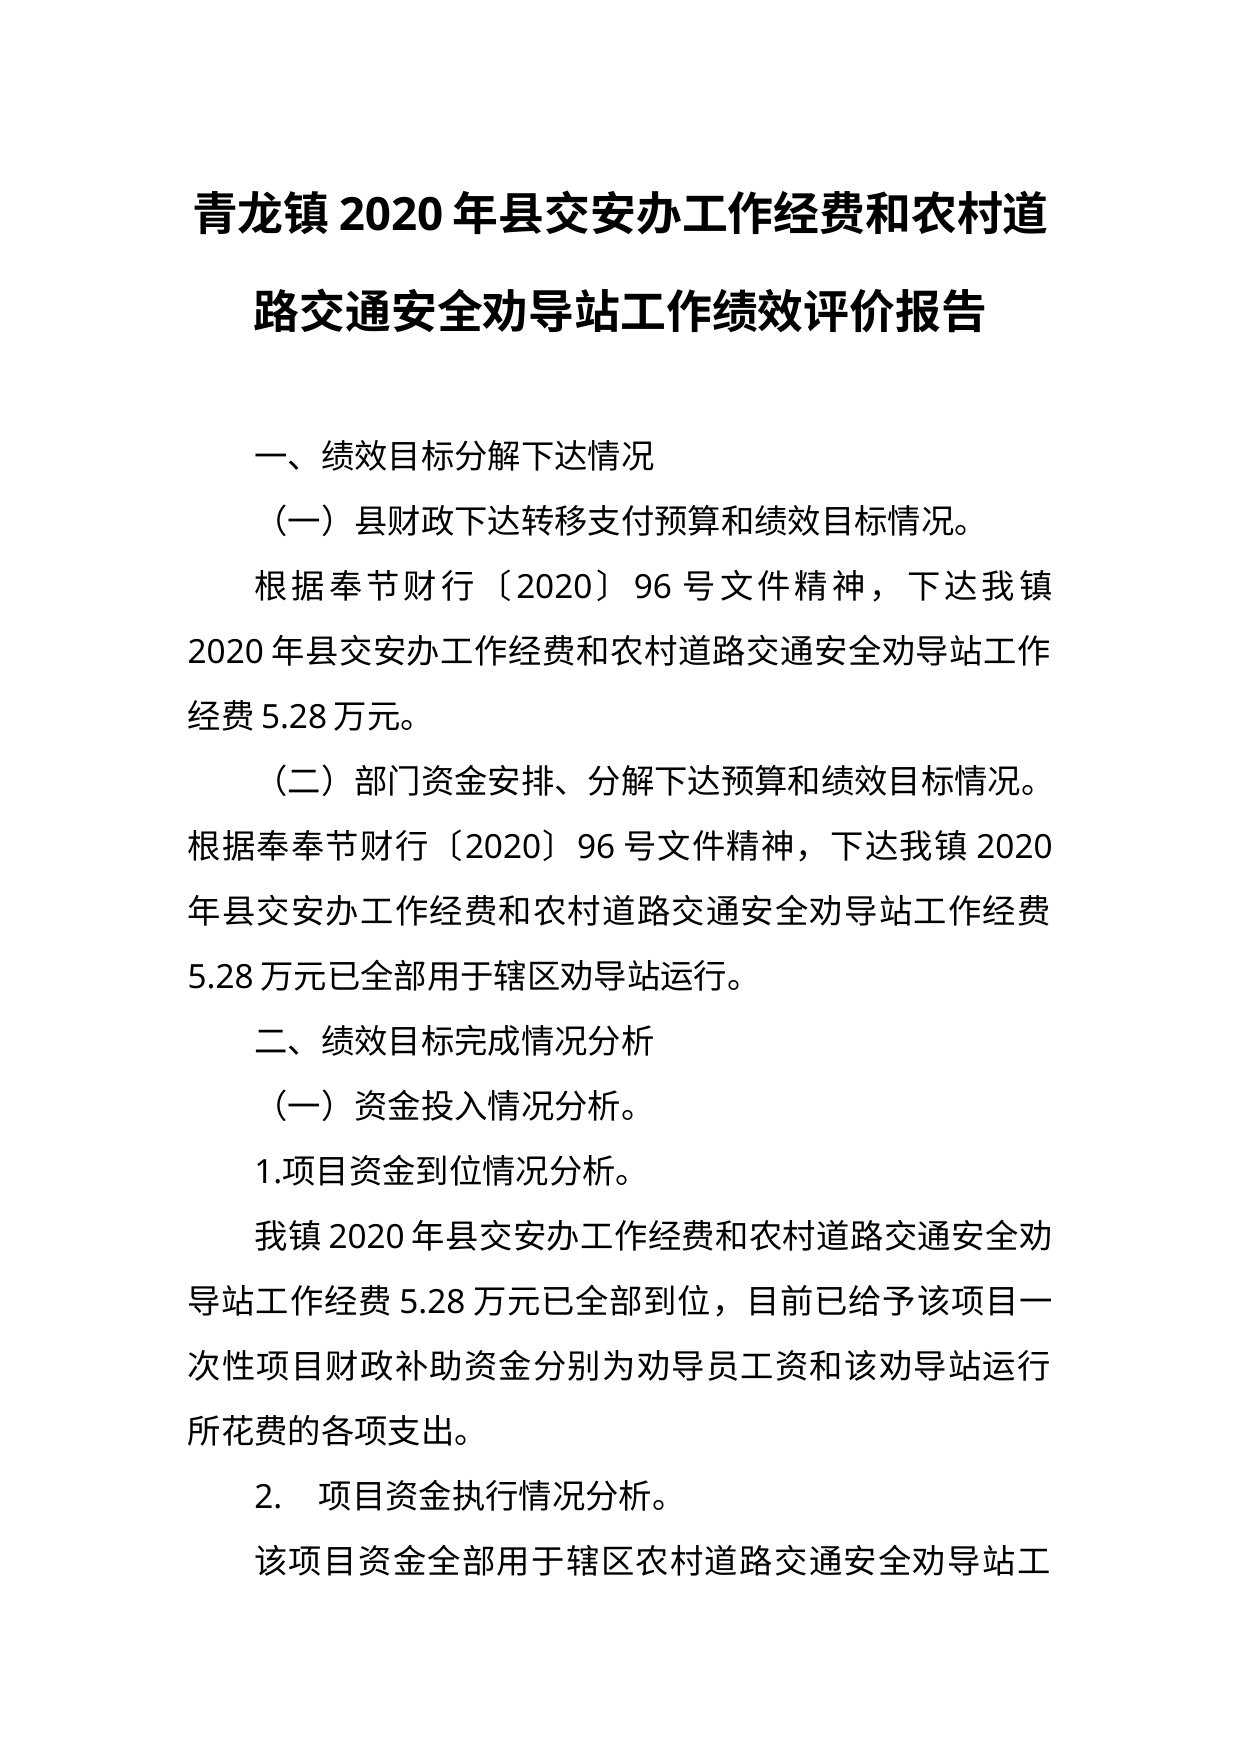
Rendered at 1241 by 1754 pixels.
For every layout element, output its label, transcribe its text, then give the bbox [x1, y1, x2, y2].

text 一、绩效目标分解下达情况 [187, 422, 1053, 487]
list 项目资金执行情况分析。 [187, 1462, 1053, 1527]
text 二、绩效目标完成情况分析 [187, 1007, 1053, 1072]
text 根据奉奉节财行〔2020〕96号文件精神，下达我镇2020年县交安办工作经费和农村道路交通安全劝导站工作经费5.28万元已全部用于辖区劝导站运行。 [187, 812, 1053, 1007]
text （一）县财政下达转移支付预算和绩效目标情况。 [187, 487, 1053, 552]
text 青龙镇2020年县交安办工作经费和农村道路交通安全劝导站工作绩效评价报告 [187, 162, 1053, 357]
text 根据奉节财行〔2020〕96号文件精神，下达我镇2020年县交安办工作经费和农村道路交通安全劝导站工作经费5.28万元。 [187, 552, 1053, 747]
text 我镇2020年县交安办工作经费和农村道路交通安全劝导站工作经费5.28万元已全部到位，目前已给予该项目一次性项目财政补助资金分别为劝导员工资和该劝导站运行所花费的各项支出。 [187, 1202, 1053, 1462]
text 1.项目资金到位情况分析。 [187, 1137, 1053, 1202]
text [187, 1527, 1053, 1592]
text （一）资金投入情况分析。 [187, 1072, 1053, 1137]
list 部门资金安排、分解下达预算和绩效目标情况。 [187, 747, 1053, 812]
